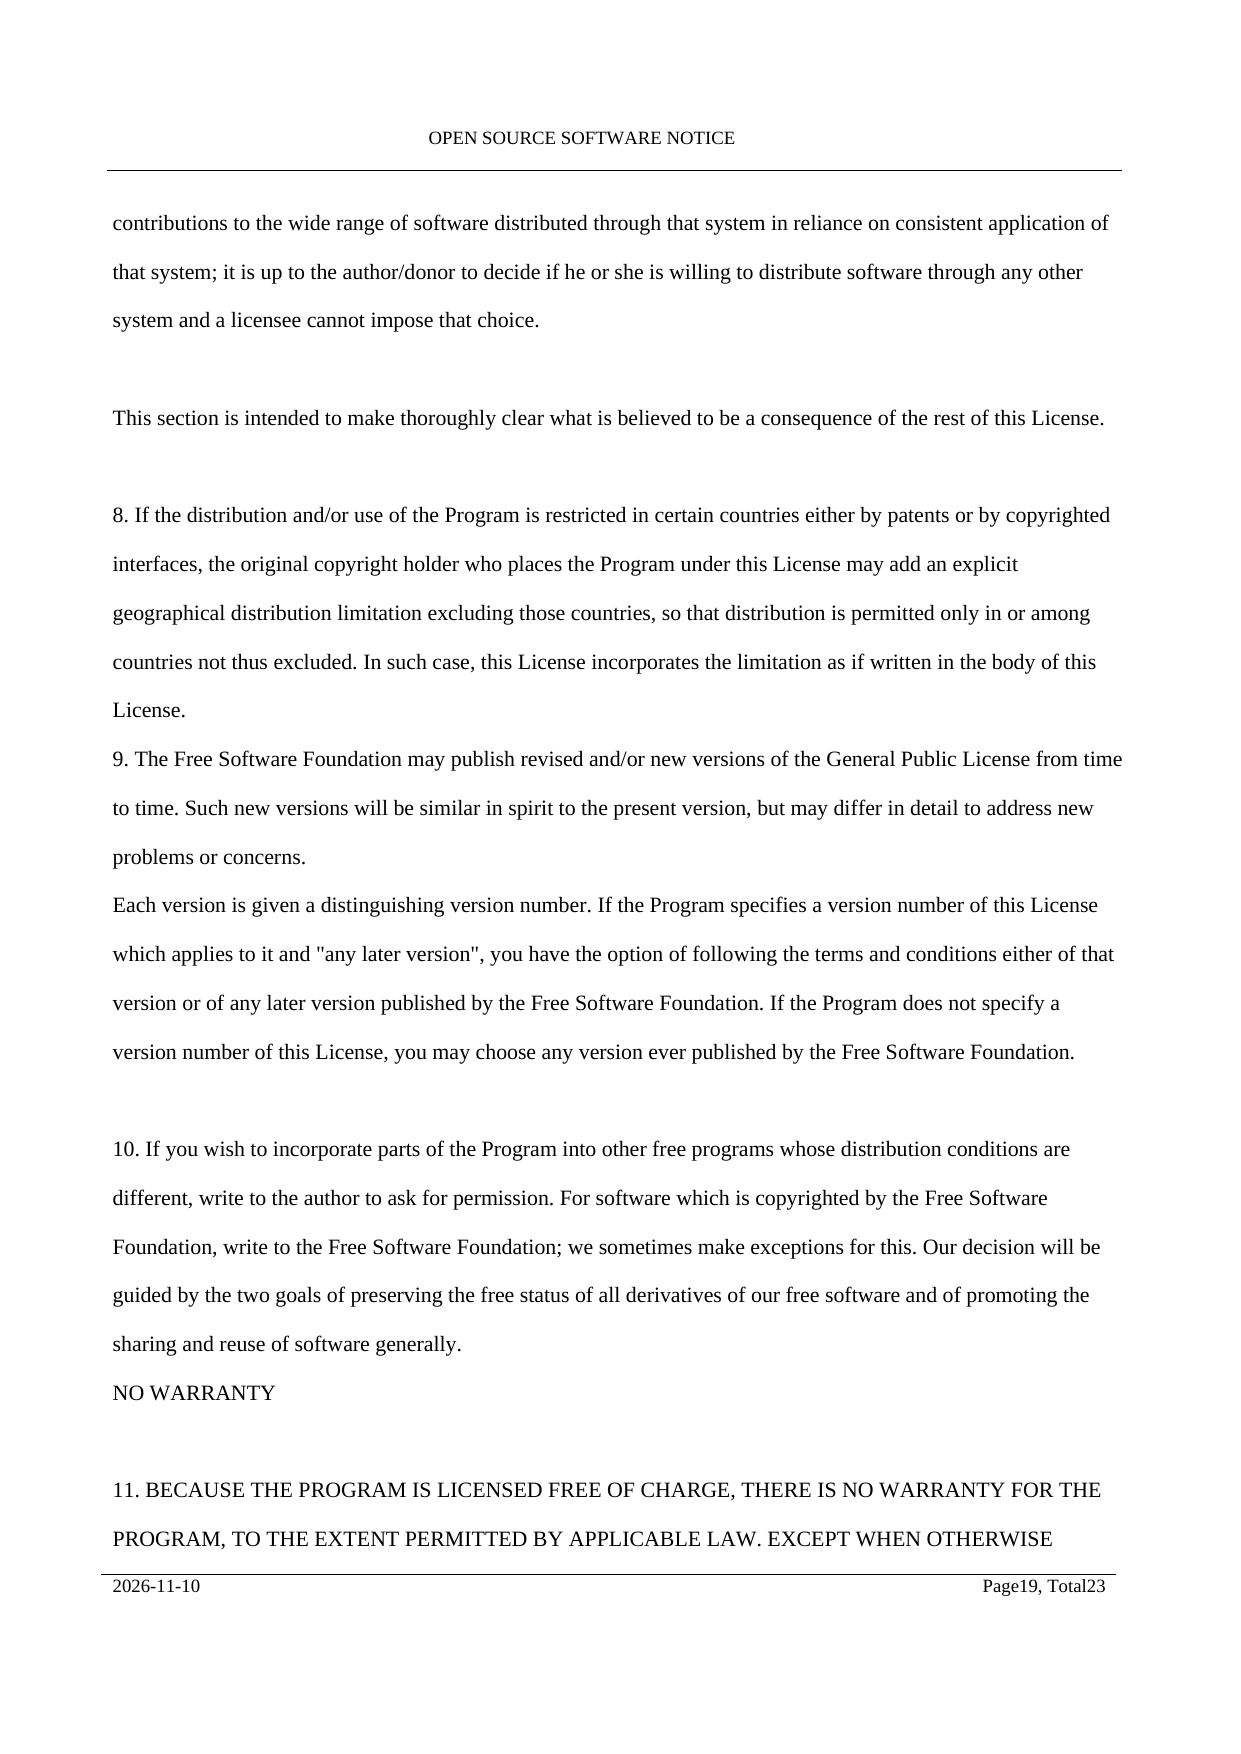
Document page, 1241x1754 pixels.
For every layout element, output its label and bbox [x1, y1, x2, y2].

text [112, 206, 1128, 1555]
